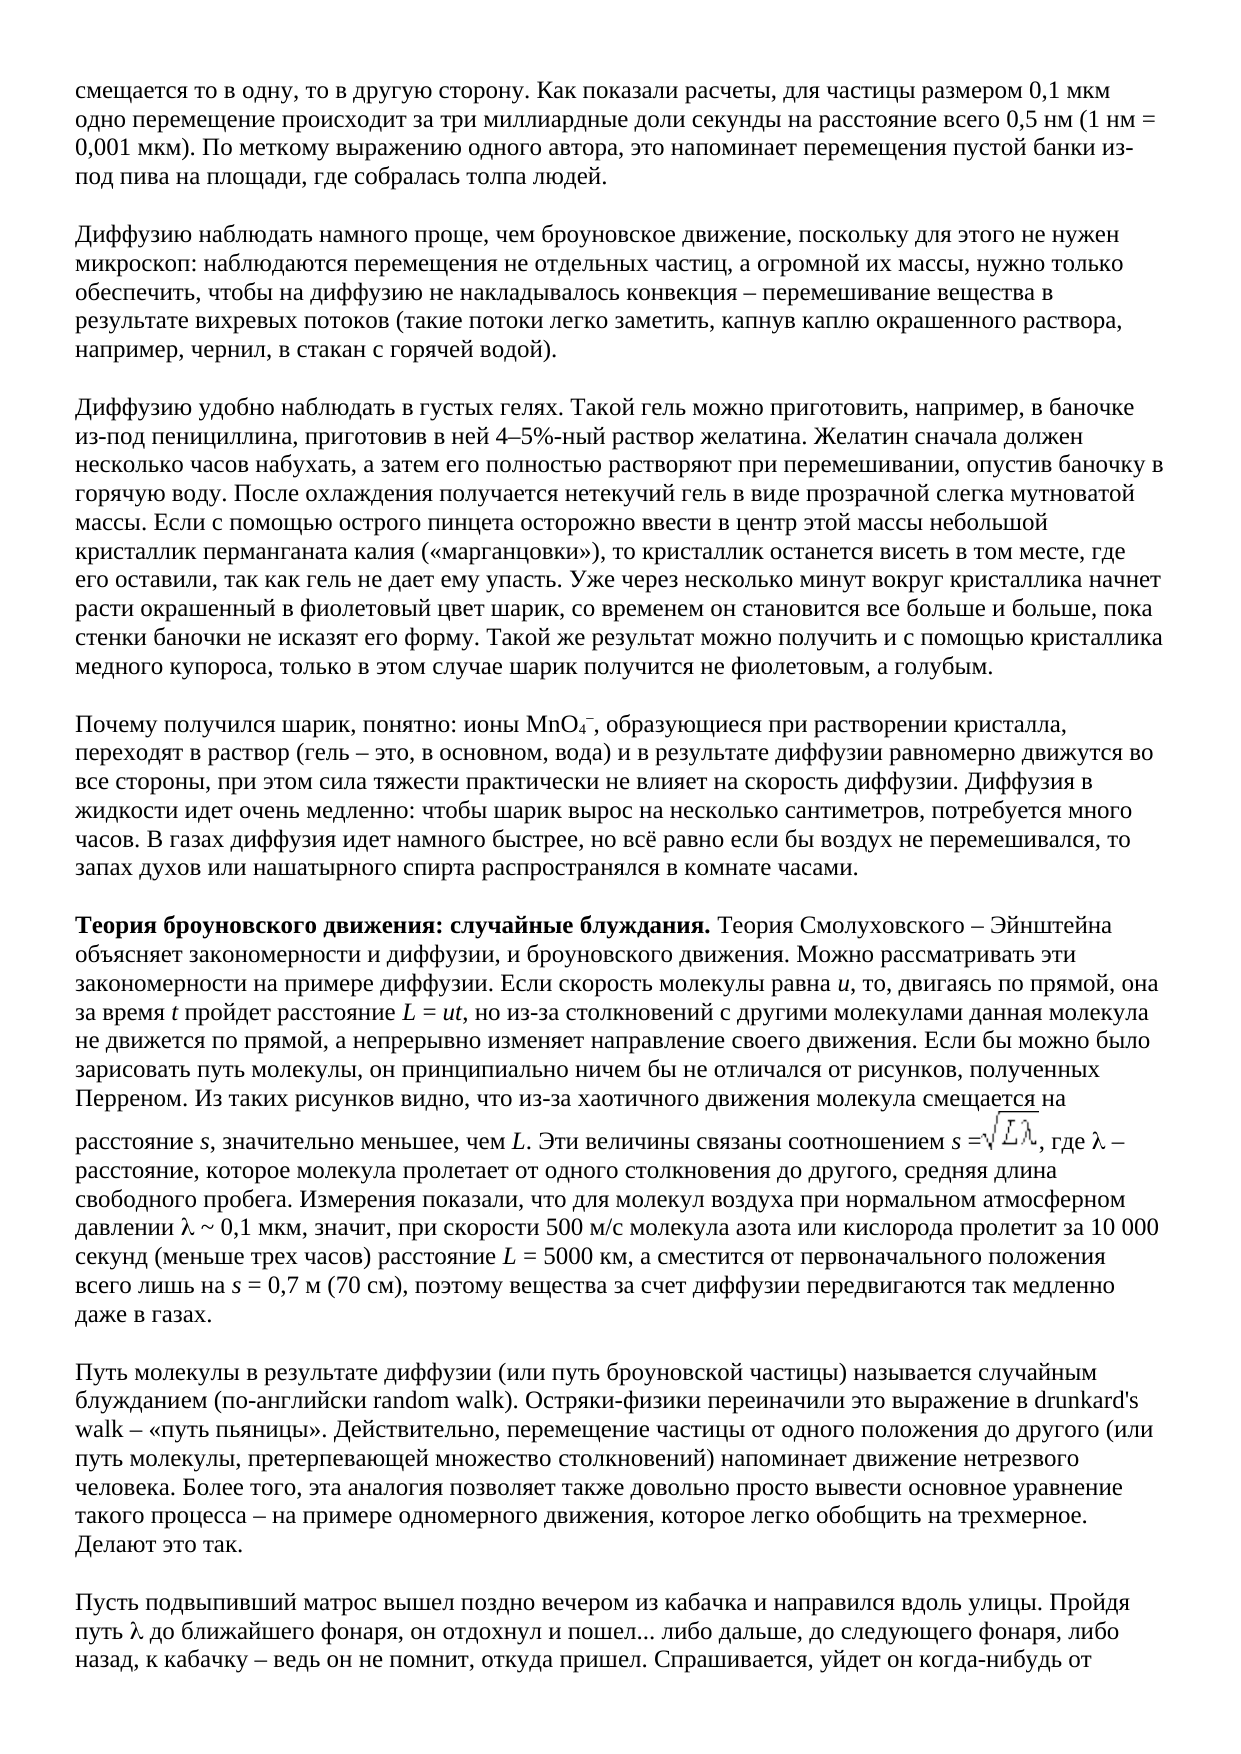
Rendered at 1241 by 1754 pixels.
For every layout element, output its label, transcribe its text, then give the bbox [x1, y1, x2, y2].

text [75, 75, 1165, 190]
text Теория броуновского движения: случайные блуждания. Теория Смолуховского – Эйнштейна объясняет закономерности и диффузии, и броуновского движения. Можно рассматривать эти закономерности на примере диффузии. Если скорость молекулы равна u, то, двигаясь по прямой, она за время t пройдет расстояние L = ut, но из-за столкновений с другими молекулами данная молекула не движется по прямой, а непрерывно изменяет направление своего движения. Если бы можно было зарисовать путь молекулы, он принципиально ничем бы не отличался от рисунков, полученных Перреном. Из таких рисунков видно, что из-за хаотичного движения молекула смещается на расстояние s, значительно меньшее, чем L. Эти величины связаны соотношением s =, где  – расстояние, которое молекула пролетает от одного столкновения до другого, средняя длина свободного пробега. Измерения показали, что для молекул воздуха при нормальном атмосферном давлении  ~ 0,1 мкм, значит, при скорости 500 м/с молекула азота или кислорода пролетит за 10 000 секунд (меньше трех часов) расстояние L = 5000 км, а сместится от первоначального положения всего лишь на s = 0,7 м (70 см), поэтому вещества за счет диффузии передвигаются так медленно даже в газах. [75, 910, 1165, 1327]
text Диффузию удобно наблюдать в густых гелях. Такой гель можно приготовить, например, в баночке из-под пенициллина, приготовив в ней 4–5%-ный раствор желатина. Желатин сначала должен несколько часов набухать, а затем его полностью растворяют при перемешивании, опустив баночку в горячую воду. После охлаждения получается нетекучий гель в виде прозрачной слегка мутноватой массы. Если с помощью острого пинцета осторожно ввести в центр этой массы небольшой кристаллик перманганата калия («марганцовки»), то кристаллик останется висеть в том месте, где его оставили, так как гель не дает ему упасть. Уже через несколько минут вокруг кристаллика начнет расти окрашенный в фиолетовый цвет шарик, со временем он становится все больше и больше, пока стенки баночки не исказят его форму. Такой же результат можно получить и с помощью кристаллика медного купороса, только в этом случае шарик получится не фиолетовым, а голубым. [75, 392, 1165, 679]
picture [981, 1111, 1039, 1150]
text Путь молекулы в результате диффузии (или путь броуновской частицы) называется случайным блужданием (по-английски random walk). Остряки-физики переиначили это выражение в drunkard's walk – «путь пьяницы». Действительно, перемещение частицы от одного положения до другого (или путь молекулы, претерпевающей множество столкновений) напоминает движение нетрезвого человека. Более того, эта аналогия позволяет также довольно просто вывести основное уравнение такого процесса – на примере одномерного движения, которое легко обобщить на трехмерное. Делают это так. [75, 1357, 1165, 1558]
text Почему получился шарик, понятно: ионы MnO4–, образующиеся при растворении кристалла, переходят в раствор (гель – это, в основном, вода) и в результате диффузии равномерно движутся во все стороны, при этом сила тяжести практически не влияет на скорость диффузии. Диффузия в жидкости идет очень медленно: чтобы шарик вырос на несколько сантиметров, потребуется много часов. В газах диффузия идет намного быстрее, но всё равно если бы воздух не перемешивался, то запах духов или нашатырного спирта распространялся в комнате часами. [75, 709, 1165, 881]
text Диффузию наблюдать намного проще, чем броуновское движение, поскольку для этого не нужен микроскоп: наблюдаются перемещения не отдельных частиц, а огромной их массы, нужно только обеспечить, чтобы на диффузию не накладывалось конвекция – перемешивание вещества в результате вихревых потоков (такие потоки легко заметить, капнув каплю окрашенного раствора, например, чернил, в стакан с горячей водой). [75, 219, 1165, 363]
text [75, 1587, 1165, 1673]
